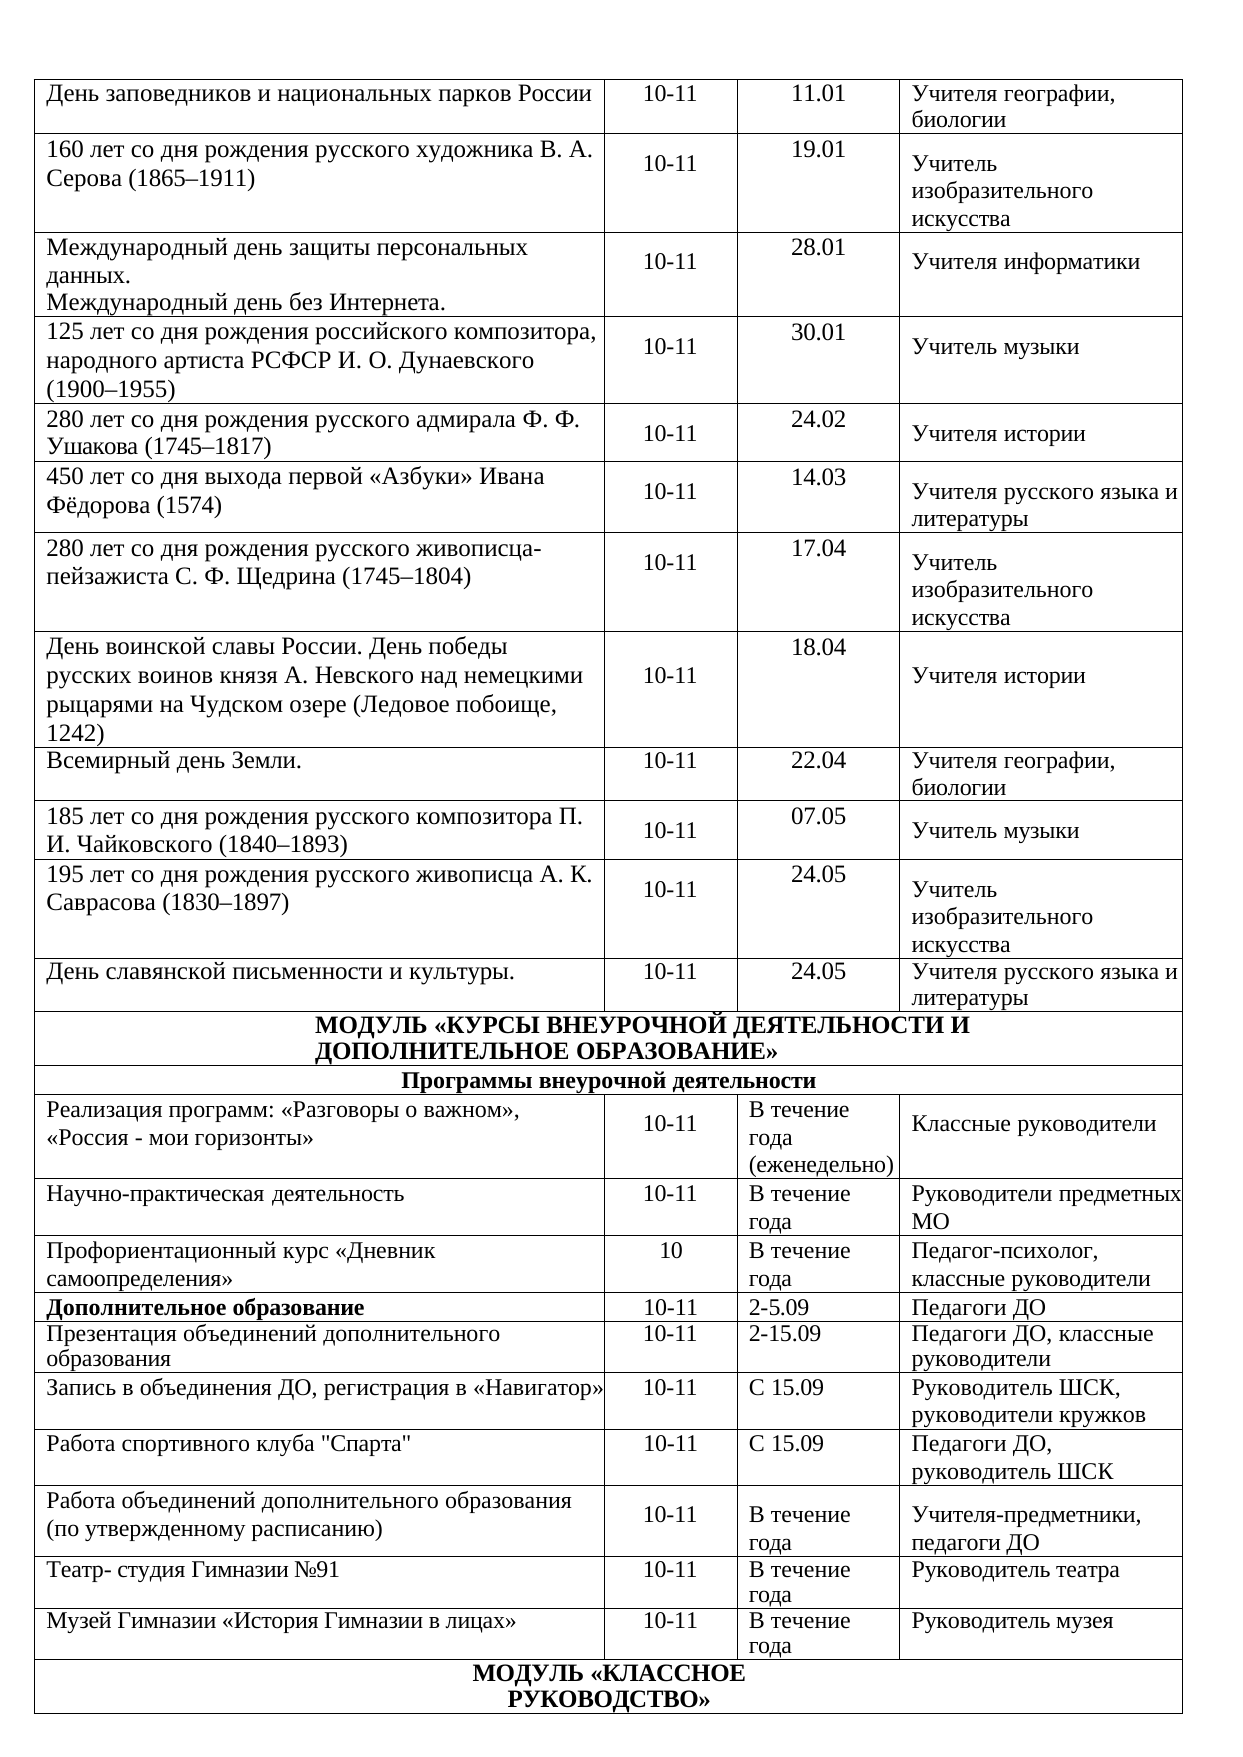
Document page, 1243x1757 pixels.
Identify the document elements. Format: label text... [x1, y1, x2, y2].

table_cell Руководители предметных МО [900, 1179, 1182, 1235]
table_cell Программы внеурочной деятельности [35, 1066, 1182, 1094]
table_cell 10-11 [605, 317, 737, 403]
table_cell 10-11 [605, 1486, 737, 1556]
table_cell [900, 134, 1182, 232]
table_cell Учитель музыки [900, 801, 1182, 859]
table_cell Педагоги ДО, руководитель ШСК [900, 1430, 1182, 1485]
table_cell 10-11 [605, 462, 737, 532]
table_cell 450 лет со дня выхода первой «Азбуки» Ивана Фёдорова (1574) [35, 462, 604, 532]
table_cell 17.04 [738, 533, 899, 631]
table_cell 10-11 [605, 632, 737, 747]
table_cell 10-11 [605, 404, 737, 461]
table_cell Учитель изобразительного искусства [900, 533, 1182, 631]
table_cell МОДУЛЬ «КУРСЫ ВНЕУРОЧНОЙ ДЕЯТЕЛЬНОСТИ И ДОПОЛНИТЕЛЬНОЕ ОБРАЗОВАНИЕ» [35, 1012, 1182, 1065]
table_cell 2-15.09 [738, 1322, 899, 1372]
table_cell 07.05 [738, 801, 899, 859]
table_cell 160 лет со дня рождения русского художника В. А. Серова (1865–1911) [35, 134, 604, 232]
table_cell Руководитель театра [900, 1557, 1182, 1607]
table_cell 10-11 [605, 748, 737, 800]
table_cell Учителя истории [900, 404, 1182, 461]
table_cell Дополнительное образование [35, 1293, 604, 1321]
table_cell 10-11 [605, 1430, 737, 1485]
table_cell 11.01 [738, 80, 899, 133]
table_cell Учителя истории [900, 632, 1182, 747]
table_cell 195 лет со дня рождения русского живописца А. К. Саврасова (1830–1897) [35, 860, 604, 957]
table_cell 19.01 [738, 134, 899, 232]
table_cell Педагоги ДО [900, 1293, 1182, 1321]
table_cell Учителя-предметники, педагоги ДО [900, 1486, 1182, 1556]
table_cell Работа объединений дополнительного образования (по утвержденному расписанию) [35, 1486, 604, 1556]
table_cell Учителя информатики [900, 233, 1182, 316]
table_cell Классные руководители [900, 1095, 1182, 1178]
table_cell 2-5.09 [738, 1293, 899, 1321]
table_cell Учителя географии, биологии [900, 80, 1182, 133]
table_cell 125 лет со дня рождения российского композитора, народного артиста РСФСР И. О. Дунаевского (1900–1955) [35, 317, 604, 403]
table_cell 10-11 [605, 1095, 737, 1178]
table_cell Учителя русского языка и литературы [900, 959, 1182, 1011]
table_cell 10-11 [605, 1609, 737, 1659]
table_cell 10-11 [605, 1557, 737, 1607]
table_cell Руководитель музея [900, 1609, 1182, 1659]
table_cell Учитель изобразительного искусства [900, 860, 1182, 957]
table_cell 24.05 [738, 860, 899, 957]
table_cell Научно-практическая деятельность [35, 1179, 604, 1235]
table_cell Театр- студия Гимназии №91 [35, 1557, 604, 1607]
table_cell Профориентационный курс «Дневник самоопределения» [35, 1236, 604, 1292]
table_cell День славянской письменности и культуры. [35, 959, 604, 1011]
table_cell 10-11 [605, 233, 737, 316]
table_cell 10-11 [605, 134, 737, 232]
table_cell МОДУЛЬ «КЛАССНОЕ РУКОВОДСТВО» [35, 1660, 1182, 1713]
table_cell Педагог-психолог, классные руководители [900, 1236, 1182, 1292]
table_cell Учителя русского языка и литературы [900, 462, 1182, 532]
table_cell 10-11 [605, 959, 737, 1011]
table_cell Международный день защиты персональных данных. Международный день без Интернета. [35, 233, 604, 316]
table_cell 185 лет со дня рождения русского композитора П. И. Чайковского (1840–1893) [35, 801, 604, 859]
table_cell 24.02 [738, 404, 899, 461]
table_cell С 15.09 [738, 1373, 899, 1428]
table_cell 10-11 [605, 801, 737, 859]
table_cell В течение года (еженедельно) [738, 1095, 899, 1178]
table_cell Педагоги ДО, классные руководители [900, 1322, 1182, 1372]
table_cell Работа спортивного клуба "Спарта" [35, 1430, 604, 1485]
table_cell Музей Гимназии «История Гимназии в лицах» [35, 1609, 604, 1659]
table_cell Всемирный день Земли. [35, 748, 604, 800]
table_cell В течение года [738, 1236, 899, 1292]
table_cell 30.01 [738, 317, 899, 403]
table_cell 10 [605, 1236, 737, 1292]
table_cell 10-11 [605, 1322, 737, 1372]
table_cell С 15.09 [738, 1430, 899, 1485]
table_cell В течение года [738, 1486, 899, 1556]
table_cell Учитель музыки [900, 317, 1182, 403]
table_cell В течение года [738, 1557, 899, 1607]
table_cell Реализация программ: «Разговоры о важном», «Россия - мои горизонты» [35, 1095, 604, 1178]
table_cell Учителя географии, биологии [900, 748, 1182, 800]
table_cell 18.04 [738, 632, 899, 747]
table_cell В течение года [738, 1609, 899, 1659]
table_cell 10-11 [605, 533, 737, 631]
table_cell 10-11 [605, 1373, 737, 1428]
table_cell 10-11 [605, 1179, 737, 1235]
table_cell 10-11 [605, 80, 737, 133]
table_cell 280 лет со дня рождения русского адмирала Ф. Ф. Ушакова (1745–1817) [35, 404, 604, 461]
table_cell Запись в объединения ДО, регистрация в «Навигатор» [35, 1373, 604, 1428]
table_cell 22.04 [738, 748, 899, 800]
table_cell 24.05 [738, 959, 899, 1011]
table_cell 14.03 [738, 462, 899, 532]
table_cell 10-11 [605, 860, 737, 957]
table_cell Руководитель ШСК, руководители кружков [900, 1373, 1182, 1428]
table_cell 10-11 [605, 1293, 737, 1321]
table_cell 280 лет со дня рождения русского живописца-пейзажиста С. Ф. Щедрина (1745–1804) [35, 533, 604, 631]
table_cell День воинской славы России. День победы русских воинов князя А. Невского над немецкими рыцарями на Чудском озере (Ледовое побоище, 1242) [35, 632, 604, 747]
table_cell День заповедников и национальных парков России [35, 80, 604, 133]
table_cell 28.01 [738, 233, 899, 316]
table_cell Презентация объединений дополнительного образования [35, 1322, 604, 1372]
table_cell В течение года [738, 1179, 899, 1235]
